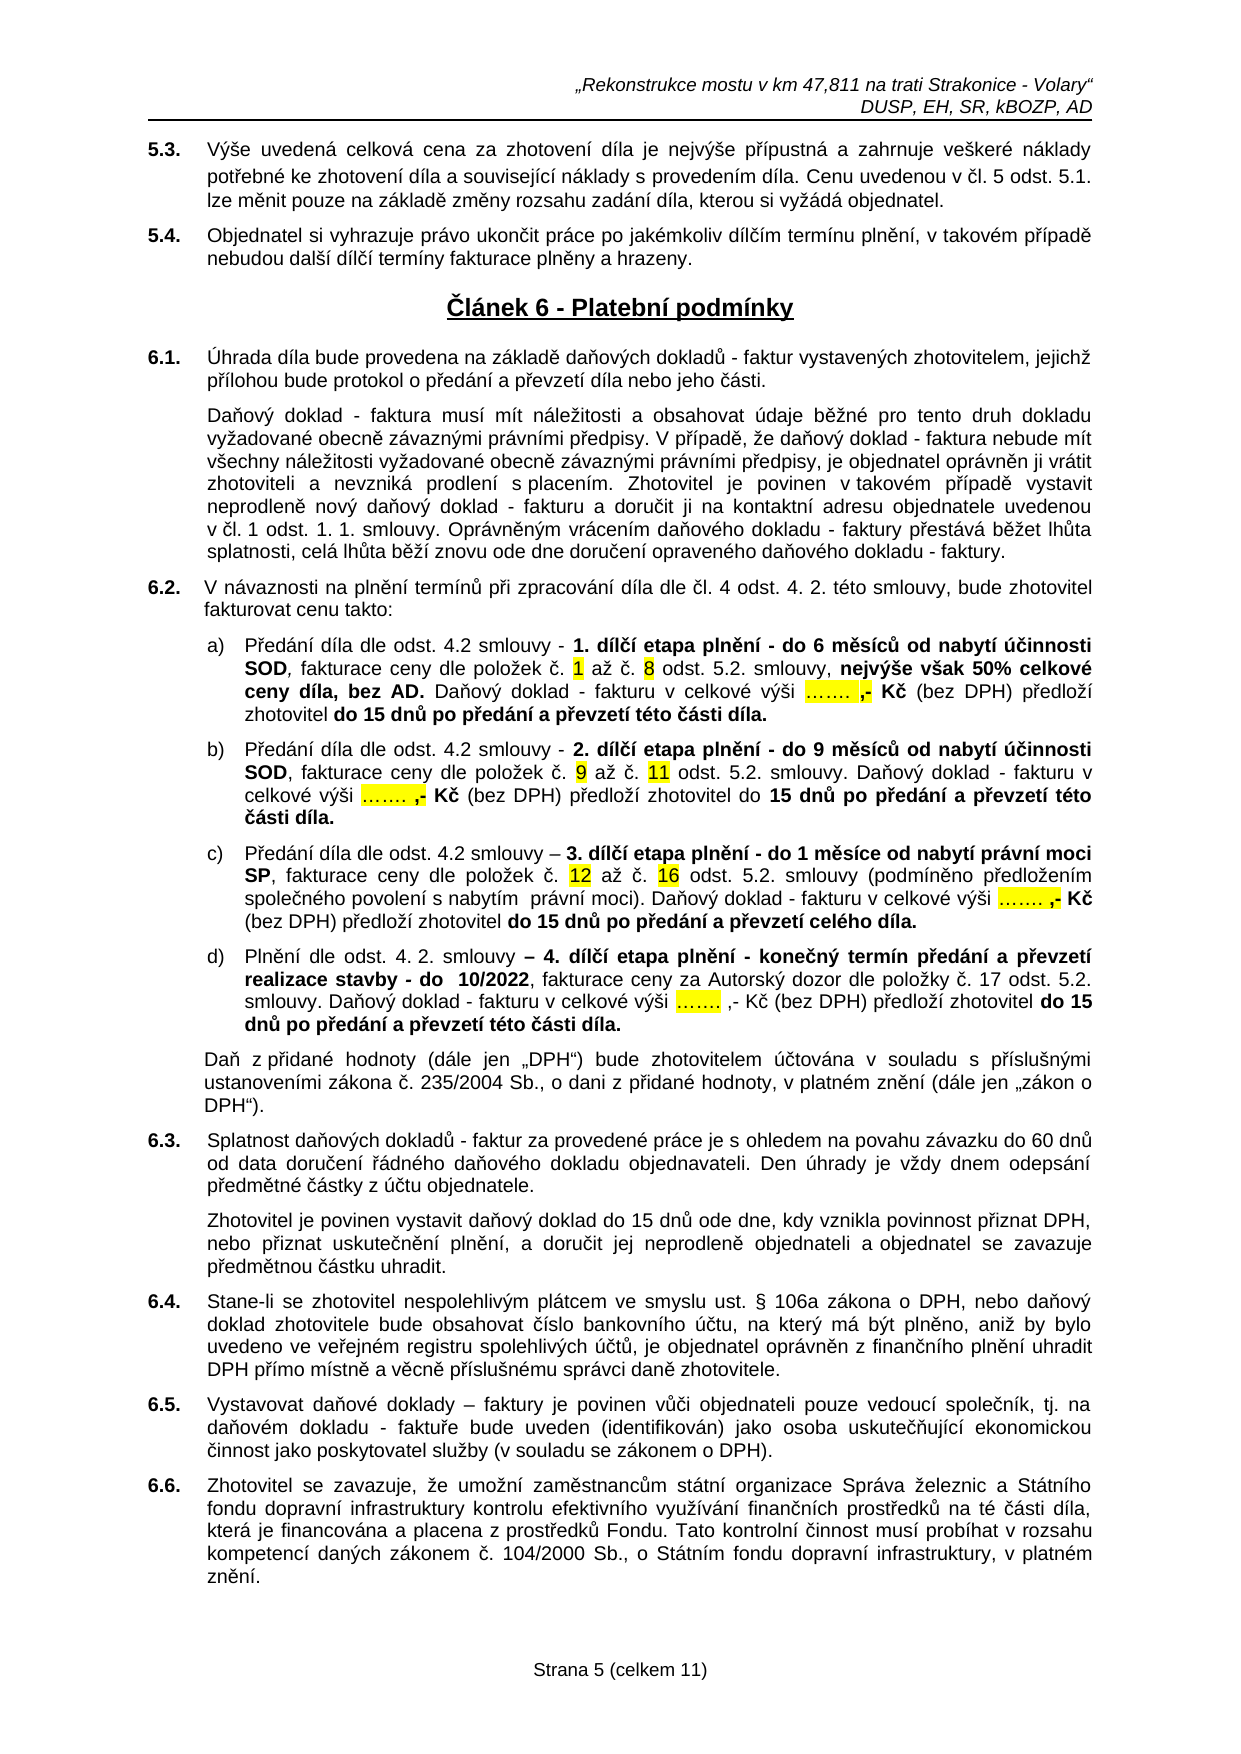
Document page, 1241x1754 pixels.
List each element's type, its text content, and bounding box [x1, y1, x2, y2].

subtitle Plnění dle odst. 4. 2. smlouvy – 4. dílčí etapa plnění - konečný termín předání a převzetí realizace stavby - do 10/2022, fakturace ceny za Autorský dozor dle položky č. 17 odst. 5.2. smlouvy. Daňový doklad - fakturu v celkové výši ……. ,- Kč (bez DPH) předloží zhotovitel do 15 dnů po předání a převzetí této části díla. [207, 945, 1092, 1036]
text 6.2. V návaznosti na plnění termínů při zpracování díla dle čl. 4 odst. 4. 2. této smlouvy, bude zhotovitel fakturovat cenu takto: [148, 576, 1092, 621]
text 6.6. Zhotovitel se zavazuje, že umožní zaměstnancům státní organizace Správa železnic a Státního fondu dopravní infrastruktury kontrolu efektivního využívání finančních prostředků na té části díla, která je financována a placena z prostředků Fondu. Tato kontrolní činnost musí probíhat v rozsahu kompetencí daných zákonem č. 104/2000 Sb., o Státním fondu dopravní infrastruktury, v platném znění. [148, 1474, 1092, 1587]
text 6.3. Splatnost daňových dokladů - faktur za provedené práce je s ohledem na povahu závazku do 60 dnů od data doručení řádného daňového dokladu objednavateli. Den úhrady je vždy dnem odepsání předmětné částky z účtu objednatele. [148, 1129, 1092, 1197]
text Daň z přidané hodnoty (dále jen „DPH“) bude zhotovitelem účtována v souladu s příslušnými ustanoveními zákona č. 235/2004 Sb., o dani z přidané hodnoty, v platném znění (dále jen „zákon o DPH“). [148, 1048, 1092, 1116]
text Daňový doklad - faktura musí mít náležitosti a obsahovat údaje běžné pro tento druh dokladu vyžadované obecně závaznými právními předpisy. V případě, že daňový doklad - faktura nebude mít všechny náležitosti vyžadované obecně závaznými právními předpisy, je objednatel oprávněn ji vrátit zhotoviteli a nevzniká prodlení s placením. Zhotovitel je povinen v takovém případě vystavit neprodleně nový daňový doklad - fakturu a doručit ji na kontaktní adresu objednatele uvedenou v čl. 1 odst. 1. 1. smlouvy. Oprávněným vrácením daňového dokladu - faktury přestává běžet lhůta splatnosti, celá lhůta běží znovu ode dne doručení opraveného daňového dokladu - faktury. [207, 404, 1092, 563]
text 6.5. Vystavovat daňové doklady – faktury je povinen vůči objednateli pouze vedoucí společník, tj. na daňovém dokladu - faktuře bude uveden (identifikován) jako osoba uskutečňující ekonomickou činnost jako poskytovatel služby (v souladu se zákonem o DPH). [148, 1393, 1092, 1461]
text 5.3. Výše uvedená celková cena za zhotovení díla je nejvýše přípustná a zahrnuje veškeré náklady potřebné ke zhotovení díla a související náklady s provedením díla. Cenu uvedenou v čl. 5 odst. 5.1. lze měnit pouze na základě změny rozsahu zadání díla, kterou si vyžádá objednatel. [148, 137, 1092, 212]
text 6.1. Úhrada díla bude provedena na základě daňových dokladů - faktur vystavených zhotovitelem, jejichž přílohou bude protokol o předání a převzetí díla nebo jeho části. [148, 346, 1092, 392]
text 6.4. Stane-li se zhotovitel nespolehlivým plátcem ve smyslu ust. § 106a zákona o DPH, nebo daňový doklad zhotovitele bude obsahovat číslo bankovního účtu, na který má být plněno, aniž by bylo uvedeno ve veřejném registru spolehlivých účtů, je objednatel oprávněn z finančního plnění uhradit DPH přímo místně a věcně příslušnému správci daně zhotovitele. [148, 1290, 1092, 1381]
subtitle Předání díla dle odst. 4.2 smlouvy - 1. dílčí etapa plnění - do 6 měsíců od nabytí účinnosti SOD, fakturace ceny dle položek č. 1 až č. 8 odst. 5.2. smlouvy, nejvýše však 50% celkové ceny díla, bez AD. Daňový doklad - fakturu v celkové výši ……. ,- Kč (bez DPH) předloží zhotovitel do 15 dnů po předání a převzetí této části díla. [207, 633, 1092, 726]
subtitle Předání díla dle odst. 4.2 smlouvy – 3. dílčí etapa plnění - do 1 měsíce od nabytí právní moci SP, fakturace ceny dle položek č. 12 až č. 16 odst. 5.2. smlouvy (podmíněno předložením společného povolení s nabytím právní moci). Daňový doklad - fakturu v celkové výši ……. ,- Kč (bez DPH) předloží zhotovitel do 15 dnů po předání a převzetí celého díla. [207, 841, 1092, 932]
text Zhotovitel je povinen vystavit daňový doklad do 15 dnů ode dne, kdy vznikla povinnost přiznat DPH, nebo přiznat uskutečnění plnění, a doručit jej neprodleně objednateli a objednatel se zavazuje předmětnou částku uhradit. [207, 1209, 1092, 1277]
subtitle Článek 6 - Platební podmínky [148, 293, 1092, 322]
subtitle Předání díla dle odst. 4.2 smlouvy - 2. dílčí etapa plnění - do 9 měsíců od nabytí účinnosti SOD, fakturace ceny dle položek č. 9 až č. 11 odst. 5.2. smlouvy. Daňový doklad - fakturu v celkové výši ……. ,- Kč (bez DPH) předloží zhotovitel do 15 dnů po předání a převzetí této části díla. [207, 738, 1092, 829]
text 5.4. Objednatel si vyhrazuje právo ukončit práce po jakémkoliv dílčím termínu plnění, v takovém případě nebudou další dílčí termíny fakturace plněny a hrazeny. [148, 224, 1092, 269]
